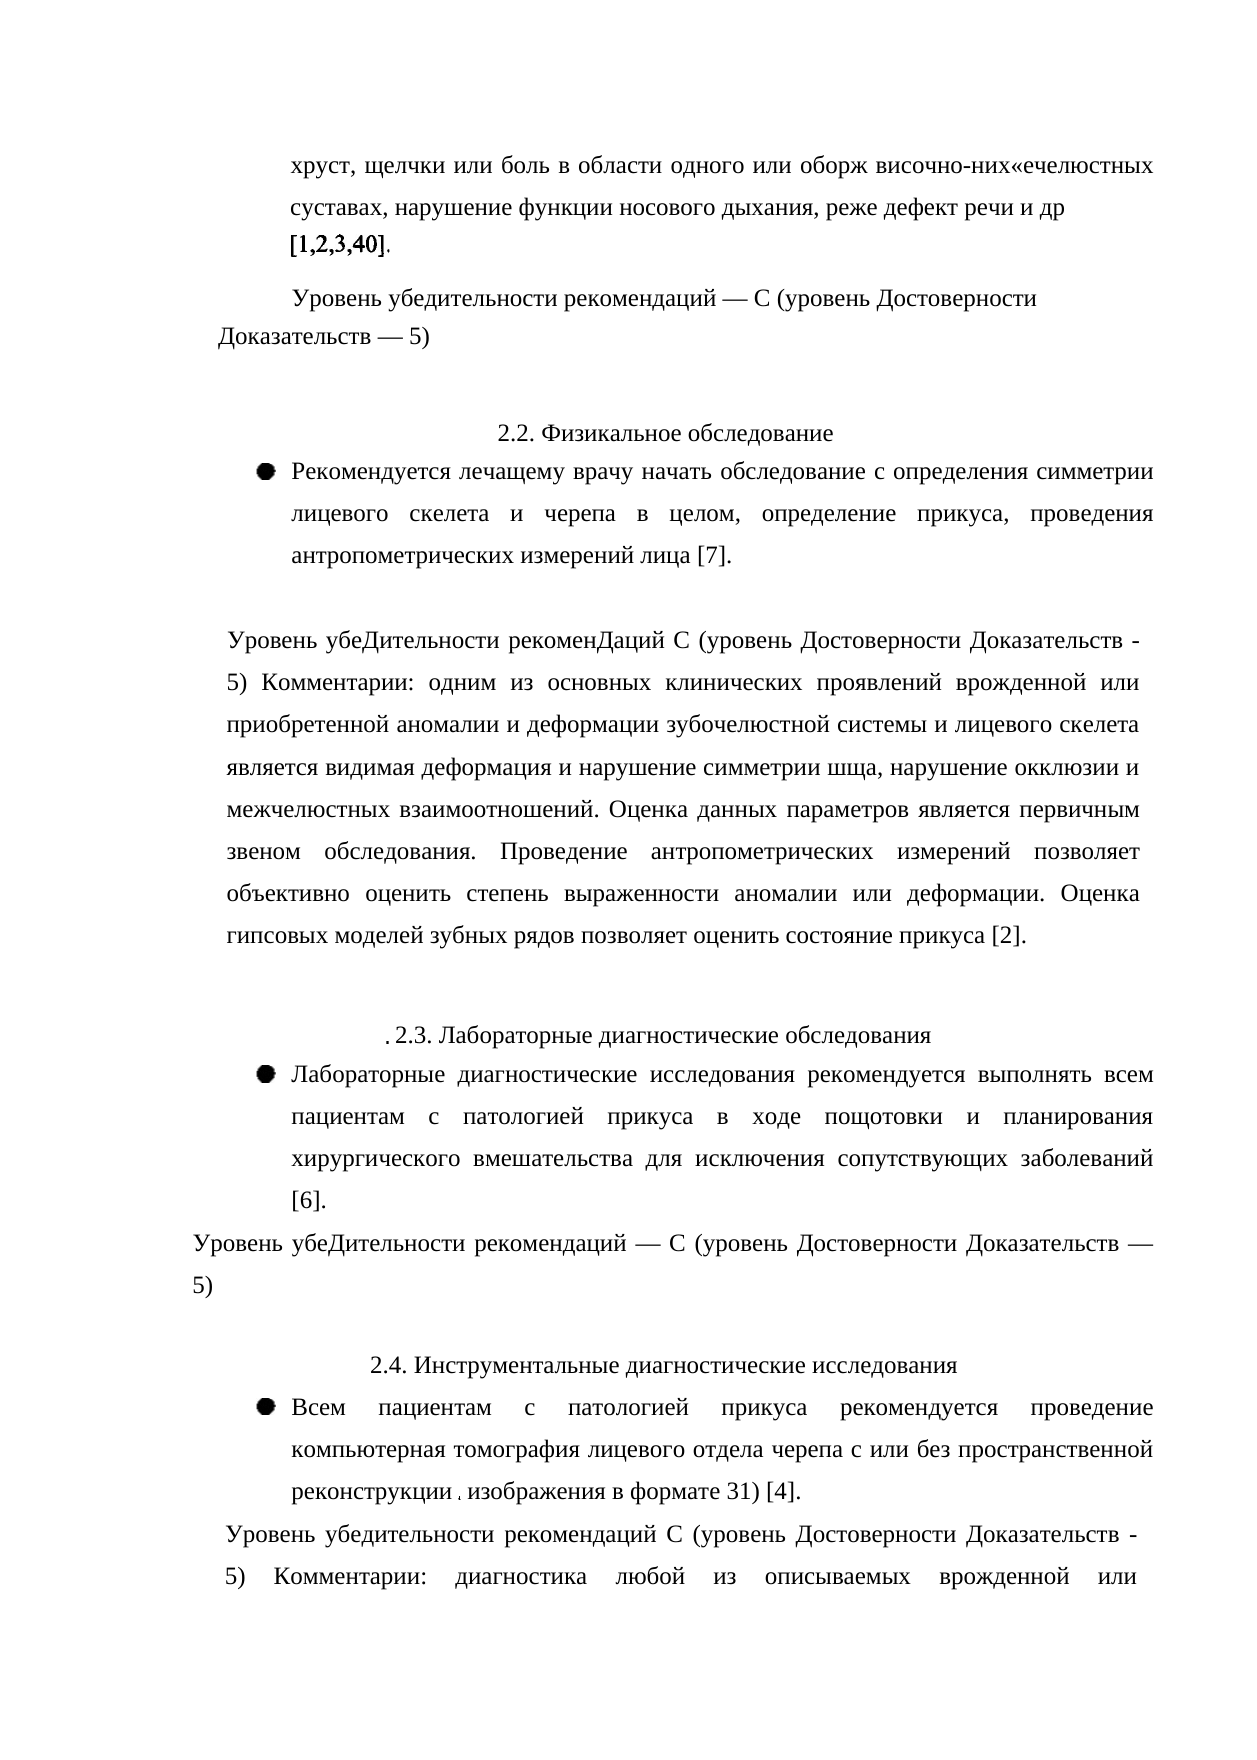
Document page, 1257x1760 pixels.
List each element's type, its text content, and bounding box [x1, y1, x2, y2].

text 2.4. Инструментальные диагностические исследования [192, 1350, 1135, 1379]
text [224, 1519, 1138, 1589]
text Доказательств — 5) [217, 321, 1154, 349]
text 2.2. Физикальное обследование [192, 418, 1138, 446]
text хруст, щелчки или боль в области одного или оборж височно-них«ечелюстных суставах, нарушение функции носового дыхания, реже дефект речи и др [290, 150, 1154, 221]
text Уровень убеДительности рекомендаций — С (уровень Достоверности Доказательств — 5) [192, 1228, 1154, 1299]
list Всем пациентам с патологией прикуса рекомендуется проведение компьютерная томография лицевого отдела черепа с или без пространственной реконструкции изображения в формате 31) [4]. [255, 1392, 1154, 1505]
list Рекомендуется лечащему врачу начать обследование с определения симметрии лицевого скелета и черепа в целом, определение прикуса, проведения антропометрических измерений лица [7]. [255, 456, 1154, 569]
text Уровень убедительности рекомендаций — С (уровень Достоверности [291, 283, 1154, 311]
list Лабораторные диагностические исследования рекомендуется выполнять всем пациентам с патологией прикуса в ходе пощотовки и планирования хирургического вмешательства для исключения сопутствующих заболеваний [6]. [255, 1059, 1154, 1214]
picture [256, 1065, 276, 1083]
text Уровень убеДительности рекоменДаций С (уровень Достоверности Доказательств - 5) Комментарии: одним из основных клинических проявлений врожденной или приобретенной аномалии и деформации зубочелюстной системы и лицевого скелета является видимая деформация и нарушение симметрии шща, нарушение окклюзии и межчелюстных взаимоотношений. Оценка данных параметров является первичным звеном обследования. Проведение антропометрических измерений позволяет объективно оценить степень выраженности аномалии или деформации. Оценка гипсовых моделей зубных рядов позволяет оценить состояние прикуса [2]. [226, 625, 1141, 949]
text 2.3. Лабораторные диагностические обследования [192, 1020, 1125, 1049]
picture [256, 1398, 276, 1415]
picture [291, 234, 390, 257]
picture [256, 463, 276, 480]
